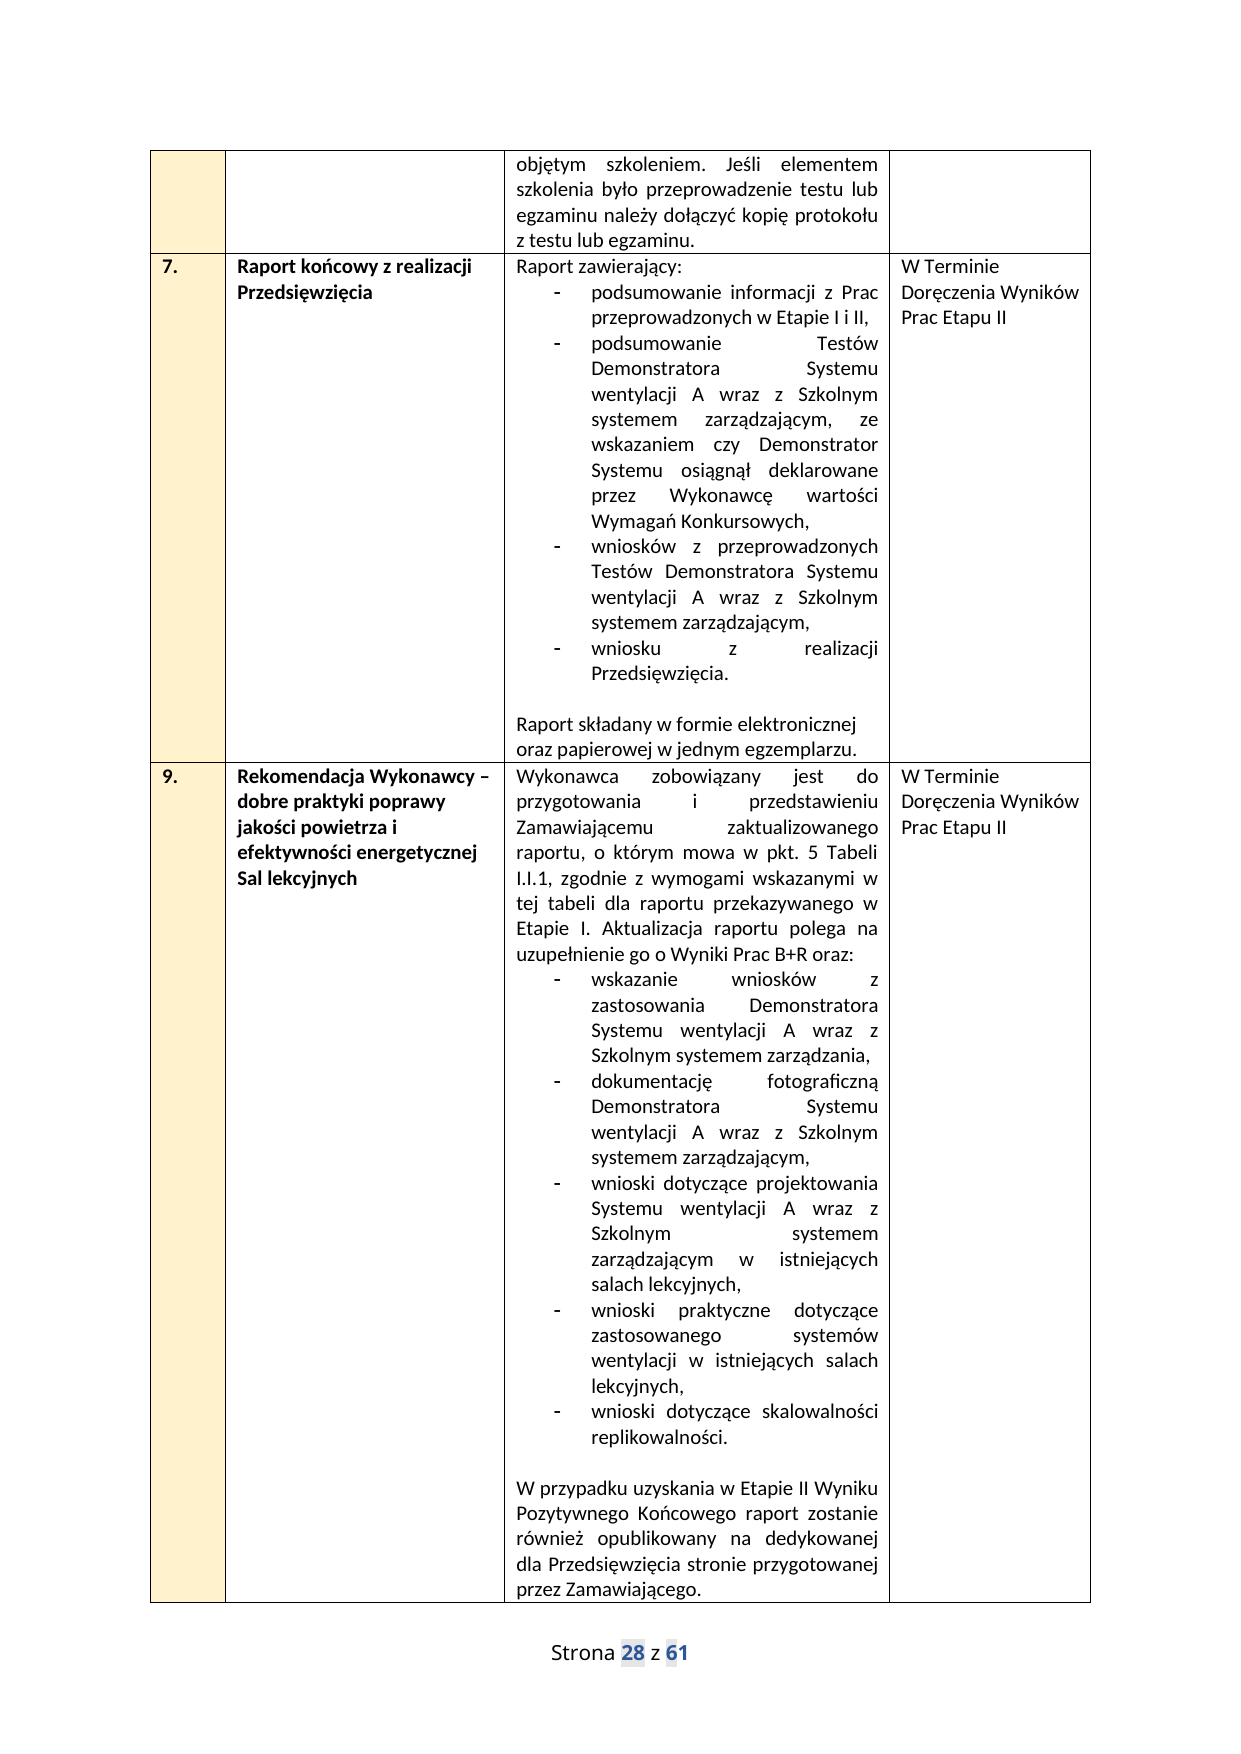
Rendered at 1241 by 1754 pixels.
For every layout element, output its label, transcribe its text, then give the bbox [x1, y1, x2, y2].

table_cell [226, 763, 504, 1602]
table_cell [890, 763, 1090, 1602]
table_cell Raport końcowy z realizacji Przedsięwzięcia [226, 254, 504, 762]
table_cell Raport zawierający: podsumowanie informacji z Prac przeprowadzonych w Etapie I i II, podsumowanie Testów Demonstratora Systemu wentylacji A wraz z Szkolnym systemem zarządzającym, ze wskazaniem czy Demonstrator Systemu osiągnął deklarowane przez Wykonawcę wartości Wymagań Konkursowych, wniosków z przeprowadzonych Testów Demonstratora Systemu wentylacji A wraz z Szkolnym systemem zarządzającym, wniosku z realizacji Przedsięwzięcia. Raport składany w formie elektronicznej oraz papierowej w jednym egzemplarzu. [505, 254, 889, 762]
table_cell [505, 763, 889, 1602]
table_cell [226, 151, 504, 253]
table_cell 6. [151, 151, 225, 253]
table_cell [890, 151, 1090, 253]
table_cell 9. [151, 763, 225, 1602]
table_cell W Terminie Doręczenia Wyników Prac Etapu II [890, 254, 1090, 762]
table_cell 7. [151, 254, 225, 762]
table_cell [505, 151, 889, 253]
